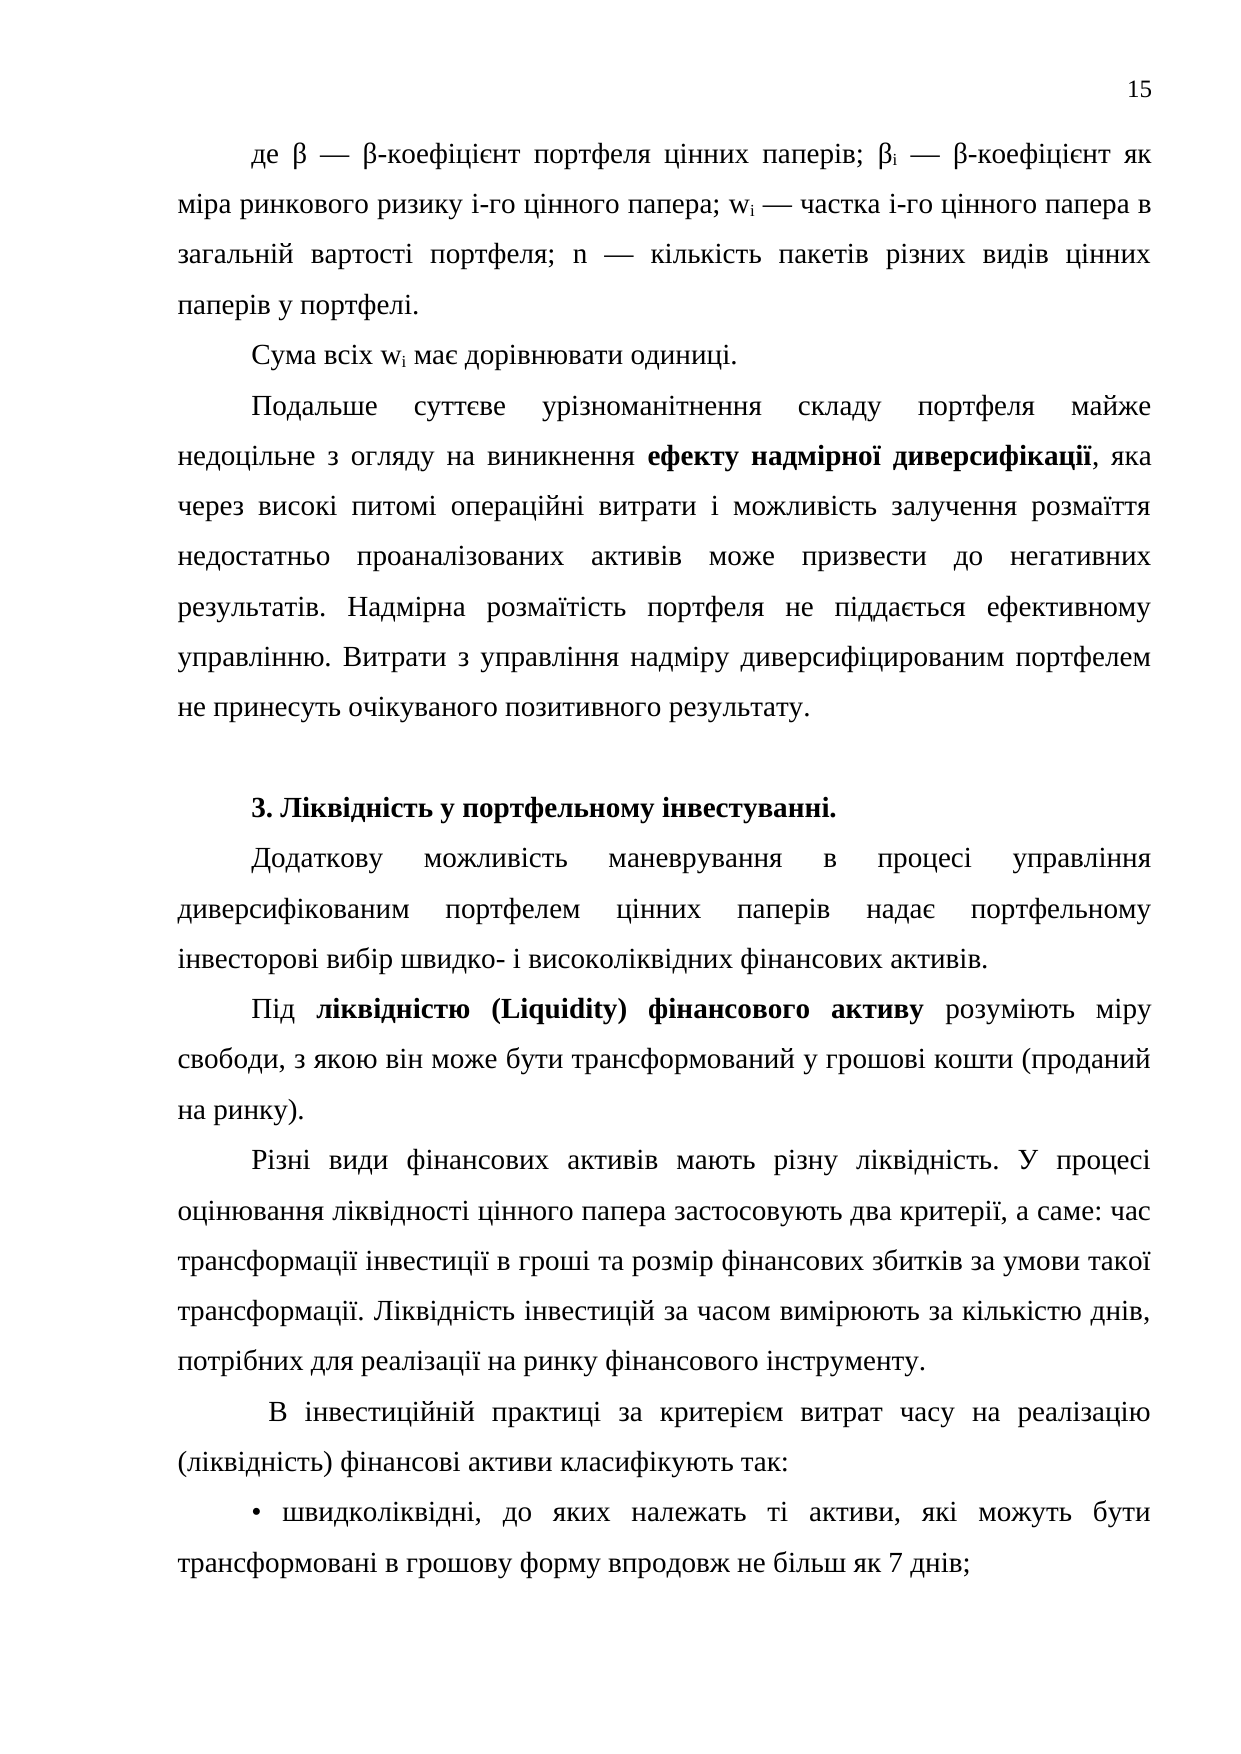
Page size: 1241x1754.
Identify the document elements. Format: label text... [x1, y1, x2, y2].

text • швидколіквідні, до яких належать ті активи, які можуть бути трансформовані в грошову форму впродовж не більш як 7 днів; [177, 1494, 1152, 1578]
text В інвестиційній практиці за критерієм витрат часу на реалізацію (ліквідність) фінансові активи класифікують так: [177, 1394, 1152, 1478]
text де β — β-коефіцієнт портфеля цінних паперів; βi — β-коефіцієнт як міра ринкового ризику i-го цінного папера; wi — частка i-го цінного папера в загальній вартості портфеля; n — кількість пакетів різних видів цінних паперів у портфелі. [177, 136, 1152, 321]
text 3. Ліквідність у портфельному інвестуванні. [177, 790, 1152, 824]
text Під ліквідністю (Liquidity) фінансового активу розуміють міру свободи, з якою він може бути трансформований у грошові кошти (проданий на ринку). [177, 991, 1152, 1126]
text Сума всіх wi має дорівнювати одиниці. [177, 337, 1152, 371]
text Подальше суттєве урізноманітнення складу портфеля майже недоцільне з огляду на виникнення ефекту надмірної диверсифікації, яка через високі питомі операційні витрати і можливість залучення розмаїття недостатньо проаналізованих активів може призвести до негативних результатів. Надмірна розмаїтість портфеля не піддається ефективному управлінню. Витрати з управління надміру диверсифіцированим портфелем не принесуть очікуваного позитивного результату. [177, 388, 1152, 723]
text Різні види фінансових активів мають різну ліквідність. У процесі оцінювання ліквідності цінного папера застосовують два критерії, а саме: час трансформації інвестиції в гроші та розмір фінансових збитків за умови такої трансформації. Ліквідність інвестицій за часом вимірюють за кількістю днів, потрібних для реалізації на ринку фінансового інструменту. [177, 1142, 1152, 1377]
text Додаткову можливість маневрування в процесі управління диверсифікованим портфелем цінних паперів надає портфельному інвесторові вибір швидко- і високоліквідних фінансових активів. [177, 840, 1152, 974]
